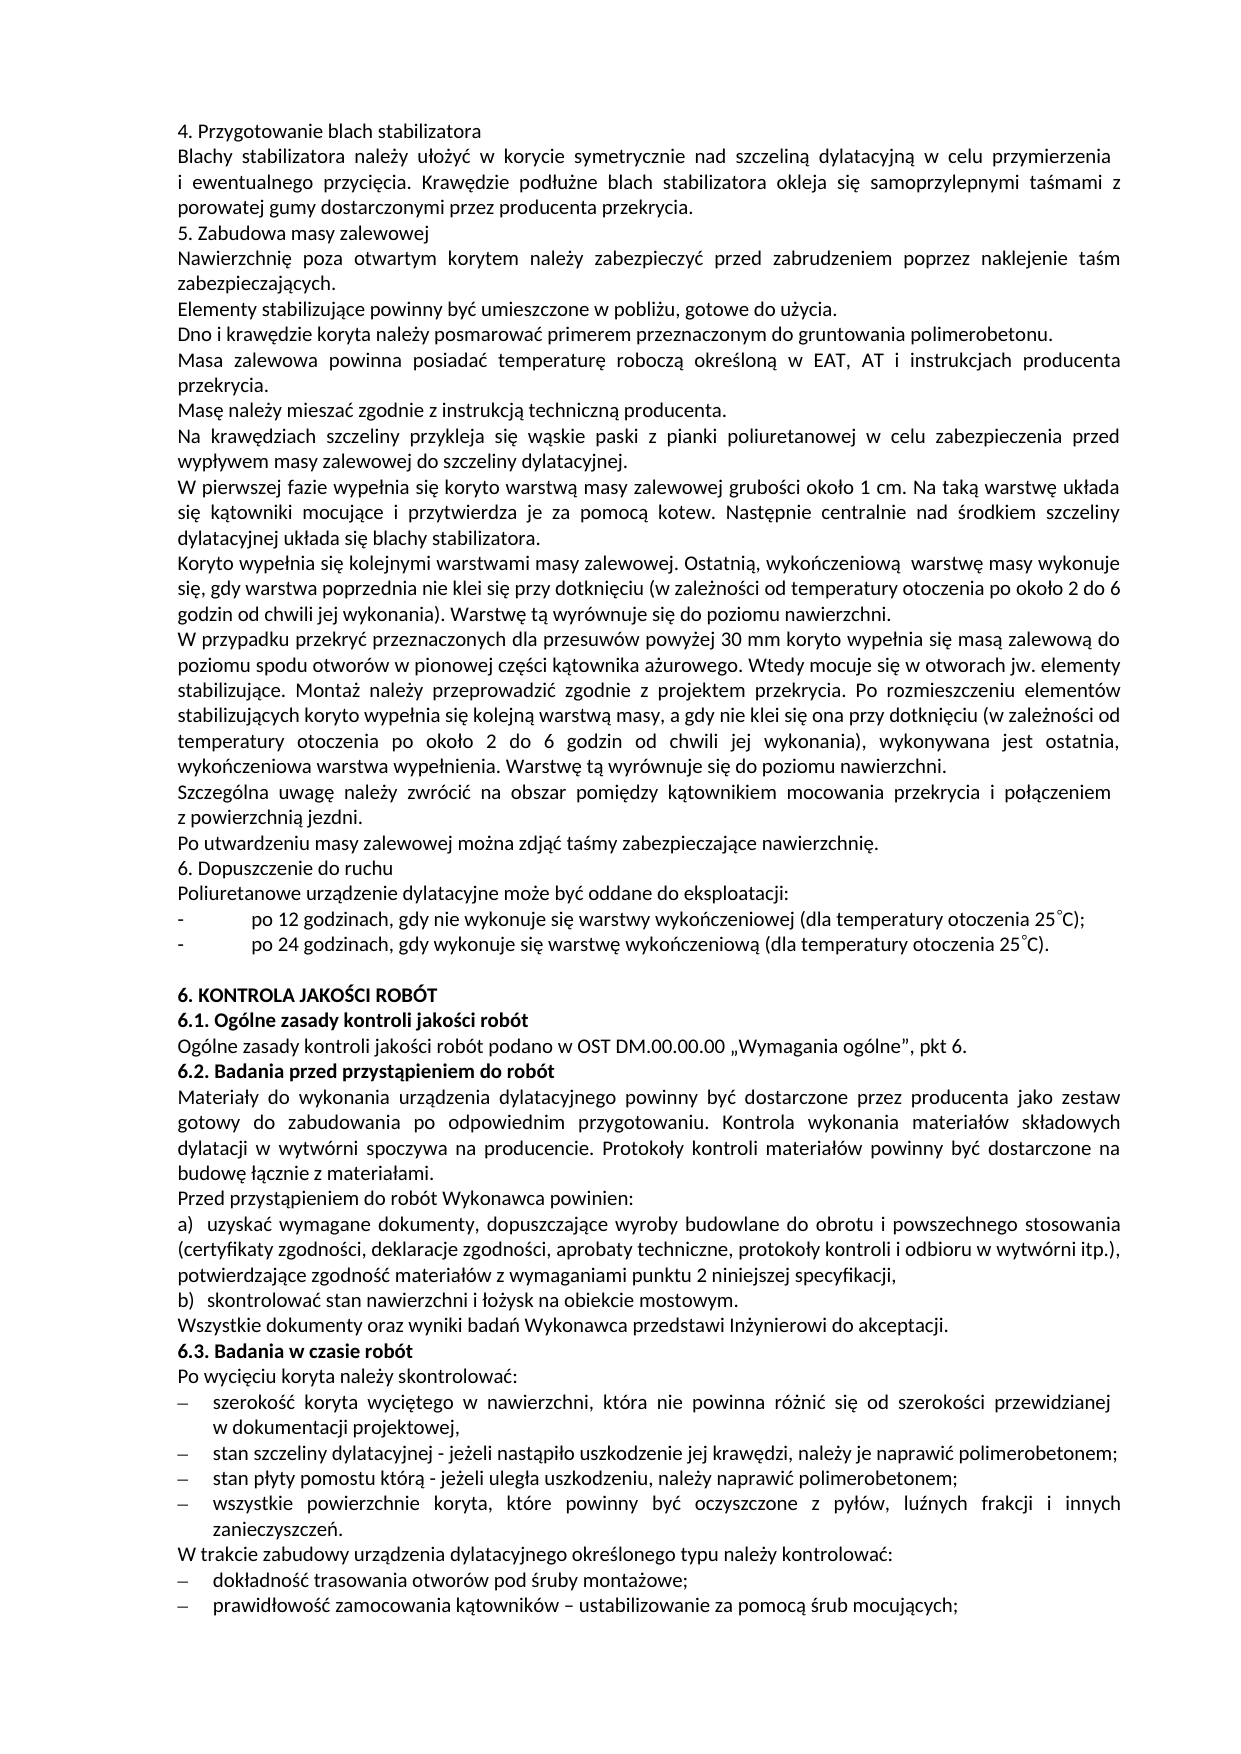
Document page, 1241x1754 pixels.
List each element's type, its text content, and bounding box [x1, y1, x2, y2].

list wszystkie powierzchnie koryta, które powinny być oczyszczone z pyłów, luźnych frakcji i innych zanieczyszczeń. [177, 1491, 1122, 1541]
text 4. Przygotowanie blach stabilizatora [177, 118, 1122, 143]
text Na krawędziach szczeliny przykleja się wąskie paski z pianki poliuretanowej w celu zabezpieczenia przed wypływem masy zalewowej do szczeliny dylatacyjnej. [177, 423, 1122, 474]
text W pierwszej fazie wypełnia się koryto warstwą masy zalewowej grubości około 1 cm. Na taką warstwę układa się kątowniki mocujące i przytwierdza je za pomocą kotew. Następnie centralnie nad środkiem szczeliny dylatacyjnej układa się blachy stabilizatora. [177, 474, 1122, 550]
list prawidłowość zamocowania kątowników – ustabilizowanie za pomocą śrub mocujących; [177, 1592, 1122, 1618]
list szerokość koryta wyciętego w nawierzchni, która nie powinna różnić się od szerokości przewidzianej w dokumentacji projektowej, [177, 1389, 1122, 1440]
text Dno i krawędzie koryta należy posmarować primerem przeznaczonym do gruntowania polimerobetonu. [177, 321, 1122, 347]
text Poliuretanowe urządzenie dylatacyjne może być oddane do eksploatacji: [177, 881, 1122, 906]
text Blachy stabilizatora należy ułożyć w korycie symetrycznie nad szczeliną dylatacyjną w celu przymierzenia i ewentualnego przycięcia. Krawędzie podłużne blach stabilizatora okleja się samoprzylepnymi taśmami z porowatej gumy dostarczonymi przez producenta przekrycia. [177, 143, 1122, 220]
text 6. Dopuszczenie do ruchu [177, 855, 1122, 881]
text Ogólne zasady kontroli jakości robót podano w OST DM.00.00.00 „Wymagania ogólne”, pkt 6. [177, 1033, 1122, 1058]
text 6.2. Badania przed przystąpieniem do robót [177, 1058, 1122, 1084]
text Szczególna uwagę należy zwrócić na obszar pomiędzy kątownikiem mocowania przekrycia i połączeniem z powierzchnią jezdni. [177, 779, 1122, 830]
text - po 12 godzinach, gdy nie wykonuje się warstwy wykończeniowej (dla temperatury otoczenia 25C); [177, 906, 1122, 931]
text - po 24 godzinach, gdy wykonuje się warstwę wykończeniową (dla temperatury otoczenia 25C). [177, 931, 1122, 957]
text Materiały do wykonania urządzenia dylatacyjnego powinny być dostarczone przez producenta jako zestaw gotowy do zabudowania po odpowiednim przygotowaniu. Kontrola wykonania materiałów składowych dylatacji w wytwórni spoczywa na producencie. Protokoły kontroli materiałów powinny być dostarczone na budowę łącznie z materiałami. [177, 1084, 1122, 1186]
list dokładność trasowania otworów pod śruby montażowe; [177, 1567, 1122, 1592]
text Po utwardzeniu masy zalewowej można zdjąć taśmy zabezpieczające nawierzchnię. [177, 830, 1122, 855]
text 6. KONTROLA JAKOŚCI ROBÓT [177, 982, 1122, 1008]
text Wszystkie dokumenty oraz wyniki badań Wykonawca przedstawi Inżynierowi do akceptacji. [177, 1313, 1122, 1338]
list skontrolować stan nawierzchni i łożysk na obiekcie mostowym. [177, 1287, 1122, 1313]
list uzyskać wymagane dokumenty, dopuszczające wyroby budowlane do obrotu i powszechnego stosowania (certyfikaty zgodności, deklaracje zgodności, aprobaty techniczne, protokoły kontroli i odbioru w wytwórni itp.), potwierdzające zgodność materiałów z wymaganiami punktu 2 niniejszej specyfikacji, [177, 1211, 1122, 1287]
text Po wycięciu koryta należy skontrolować: [177, 1363, 1122, 1389]
list stan szczeliny dylatacyjnej - jeżeli nastąpiło uszkodzenie jej krawędzi, należy je naprawić polimerobetonem; [177, 1440, 1122, 1465]
list stan płyty pomostu którą - jeżeli uległa uszkodzeniu, należy naprawić polimerobetonem; [177, 1465, 1122, 1491]
text 6.1. Ogólne zasady kontroli jakości robót [177, 1008, 1122, 1033]
text Masę należy mieszać zgodnie z instrukcją techniczną producenta. [177, 398, 1122, 423]
text W trakcie zabudowy urządzenia dylatacyjnego określonego typu należy kontrolować: [177, 1541, 1122, 1567]
text Masa zalewowa powinna posiadać temperaturę roboczą określoną w EAT, AT i instrukcjach producenta przekrycia. [177, 347, 1122, 398]
text Nawierzchnię poza otwartym korytem należy zabezpieczyć przed zabrudzeniem poprzez naklejenie taśm zabezpieczających. [177, 245, 1122, 296]
text 5. Zabudowa masy zalewowej [177, 220, 1122, 245]
text Przed przystąpieniem do robót Wykonawca powinien: [177, 1186, 1122, 1211]
text Elementy stabilizujące powinny być umieszczone w pobliżu, gotowe do użycia. [177, 296, 1122, 321]
text 6.3. Badania w czasie robót [177, 1338, 1122, 1363]
text W przypadku przekryć przeznaczonych dla przesuwów powyżej 30 mm koryto wypełnia się masą zalewową do poziomu spodu otworów w pionowej części kątownika ażurowego. Wtedy mocuje się w otworach jw. elementy stabilizujące. Montaż należy przeprowadzić zgodnie z projektem przekrycia. Po rozmieszczeniu elementów stabilizujących koryto wypełnia się kolejną warstwą masy, a gdy nie klei się ona przy dotknięciu (w zależności od temperatury otoczenia po około 2 do 6 godzin od chwili jej wykonania), wykonywana jest ostatnia, wykończeniowa warstwa wypełnienia. Warstwę tą wyrównuje się do poziomu nawierzchni. [177, 626, 1122, 779]
text Koryto wypełnia się kolejnymi warstwami masy zalewowej. Ostatnią, wykończeniową warstwę masy wykonuje się, gdy warstwa poprzednia nie klei się przy dotknięciu (w zależności od temperatury otoczenia po około 2 do 6 godzin od chwili jej wykonania). Warstwę tą wyrównuje się do poziomu nawierzchni. [177, 550, 1122, 626]
